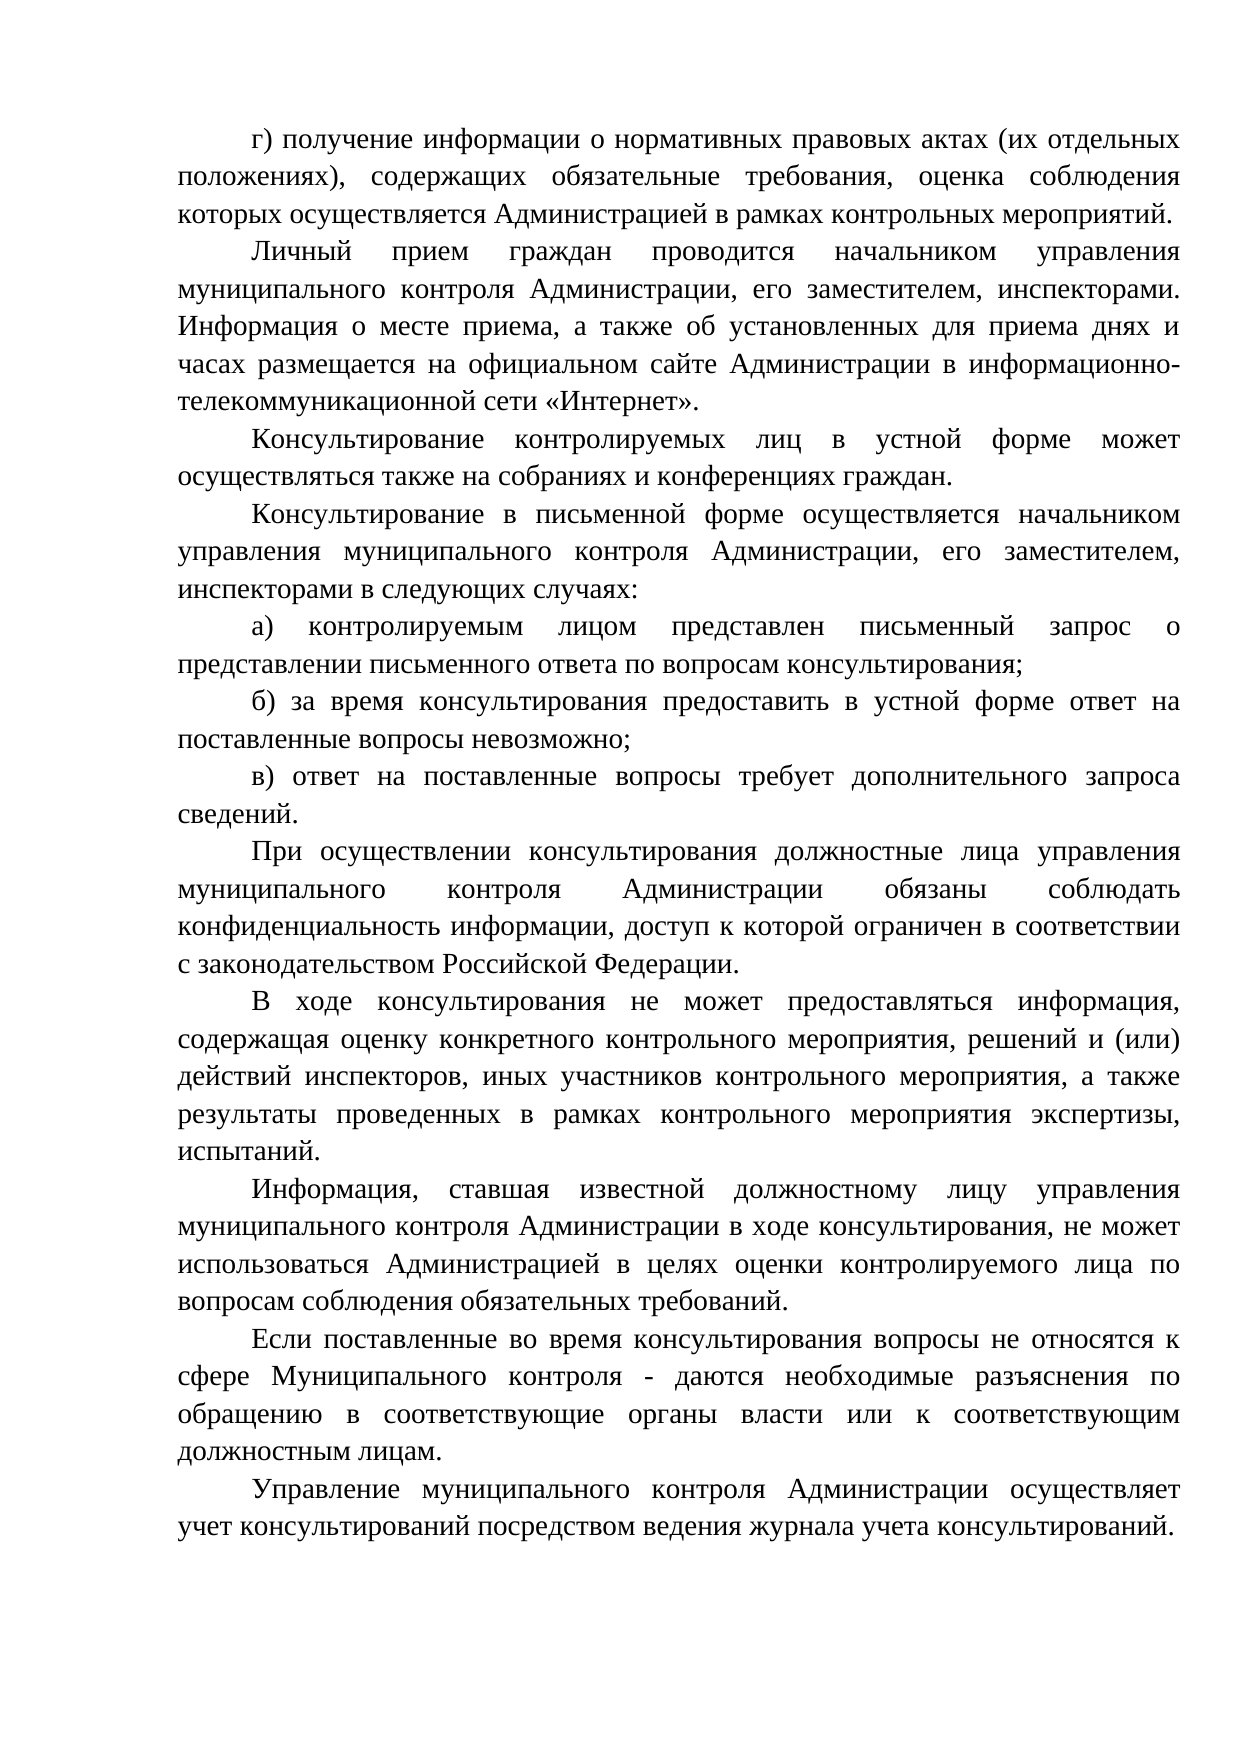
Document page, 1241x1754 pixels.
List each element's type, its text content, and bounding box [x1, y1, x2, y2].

text Если поставленные во время консультирования вопросы не относятся к сфере Муниципального контроля - даются необходимые разъяснения по обращению в соответствующие органы власти или к соответствующим должностным лицам. [177, 1318, 1181, 1468]
text б) за время консультирования предоставить в устной форме ответ на поставленные вопросы невозможно; [177, 681, 1181, 756]
text Личный прием граждан проводится начальником управления муниципального контроля Администрации, его заместителем, инспекторами. Информация о месте приема, а также об установленных для приема днях и часах размещается на официальном сайте Администрации в информационно-телекоммуникационной сети «Интернет». [177, 231, 1181, 418]
text Консультирование в письменной форме осуществляется начальником управления муниципального контроля Администрации, его заместителем, инспекторами в следующих случаях: [177, 493, 1181, 606]
text При осуществлении консультирования должностные лица управления муниципального контроля Администрации обязаны соблюдать конфиденциальность информации, доступ к которой ограничен в соответствии с законодательством Российской Федерации. [177, 831, 1181, 981]
text г) получение информации о нормативных правовых актах (их отдельных положениях), содержащих обязательные требования, оценка соблюдения которых осуществляется Администрацией в рамках контрольных мероприятий. [177, 118, 1181, 231]
text в) ответ на поставленные вопросы требует дополнительного запроса сведений. [177, 756, 1181, 831]
text Управление муниципального контроля Администрации осуществляет учет консультирований посредством ведения журнала учета консультирований. [177, 1468, 1181, 1543]
text Информация, ставшая известной должностному лицу управления муниципального контроля Администрации в ходе консультирования, не может использоваться Администрацией в целях оценки контролируемого лица по вопросам соблюдения обязательных требований. [177, 1168, 1181, 1318]
text В ходе консультирования не может предоставляться информация, содержащая оценку конкретного контрольного мероприятия, решений и (или) действий инспекторов, иных участников контрольного мероприятия, а также результаты проведенных в рамках контрольного мероприятия экспертизы, испытаний. [177, 981, 1181, 1168]
text а) контролируемым лицом представлен письменный запрос о представлении письменного ответа по вопросам консультирования; [177, 606, 1181, 681]
text Консультирование контролируемых лиц в устной форме может осуществляться также на собраниях и конференциях граждан. [177, 418, 1181, 493]
